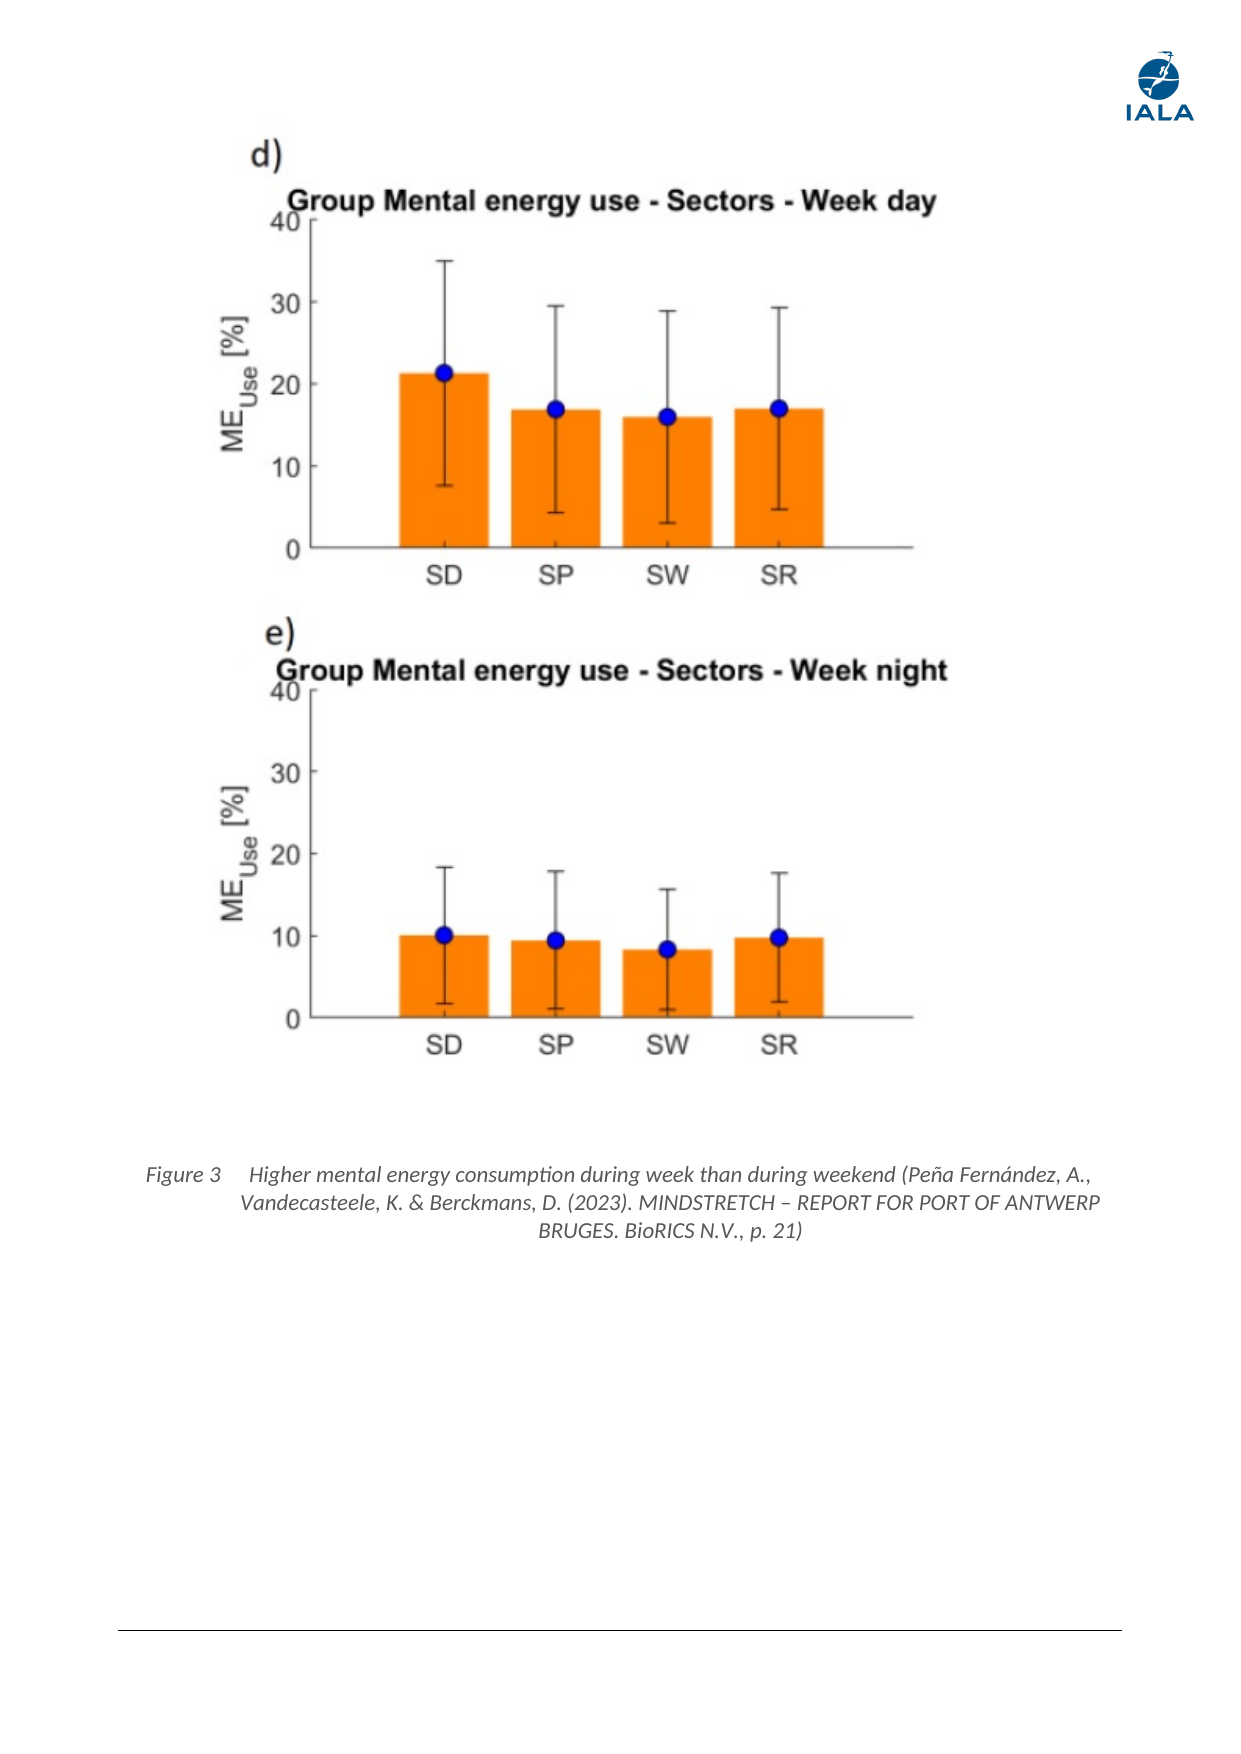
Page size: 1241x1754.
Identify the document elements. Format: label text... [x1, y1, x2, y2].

picture [213, 118, 998, 1136]
picture [1111, 43, 1206, 136]
text Higher mental energy consumption during week than during weekend (Peña Fernández, A., Vandecasteele, K. & Berckmans, D. (2023). MINDSTRETCH – REPORT FOR PORT OF ANTWERP BRUGES. BioRICS N.V., p. 21) [118, 1160, 1122, 1244]
